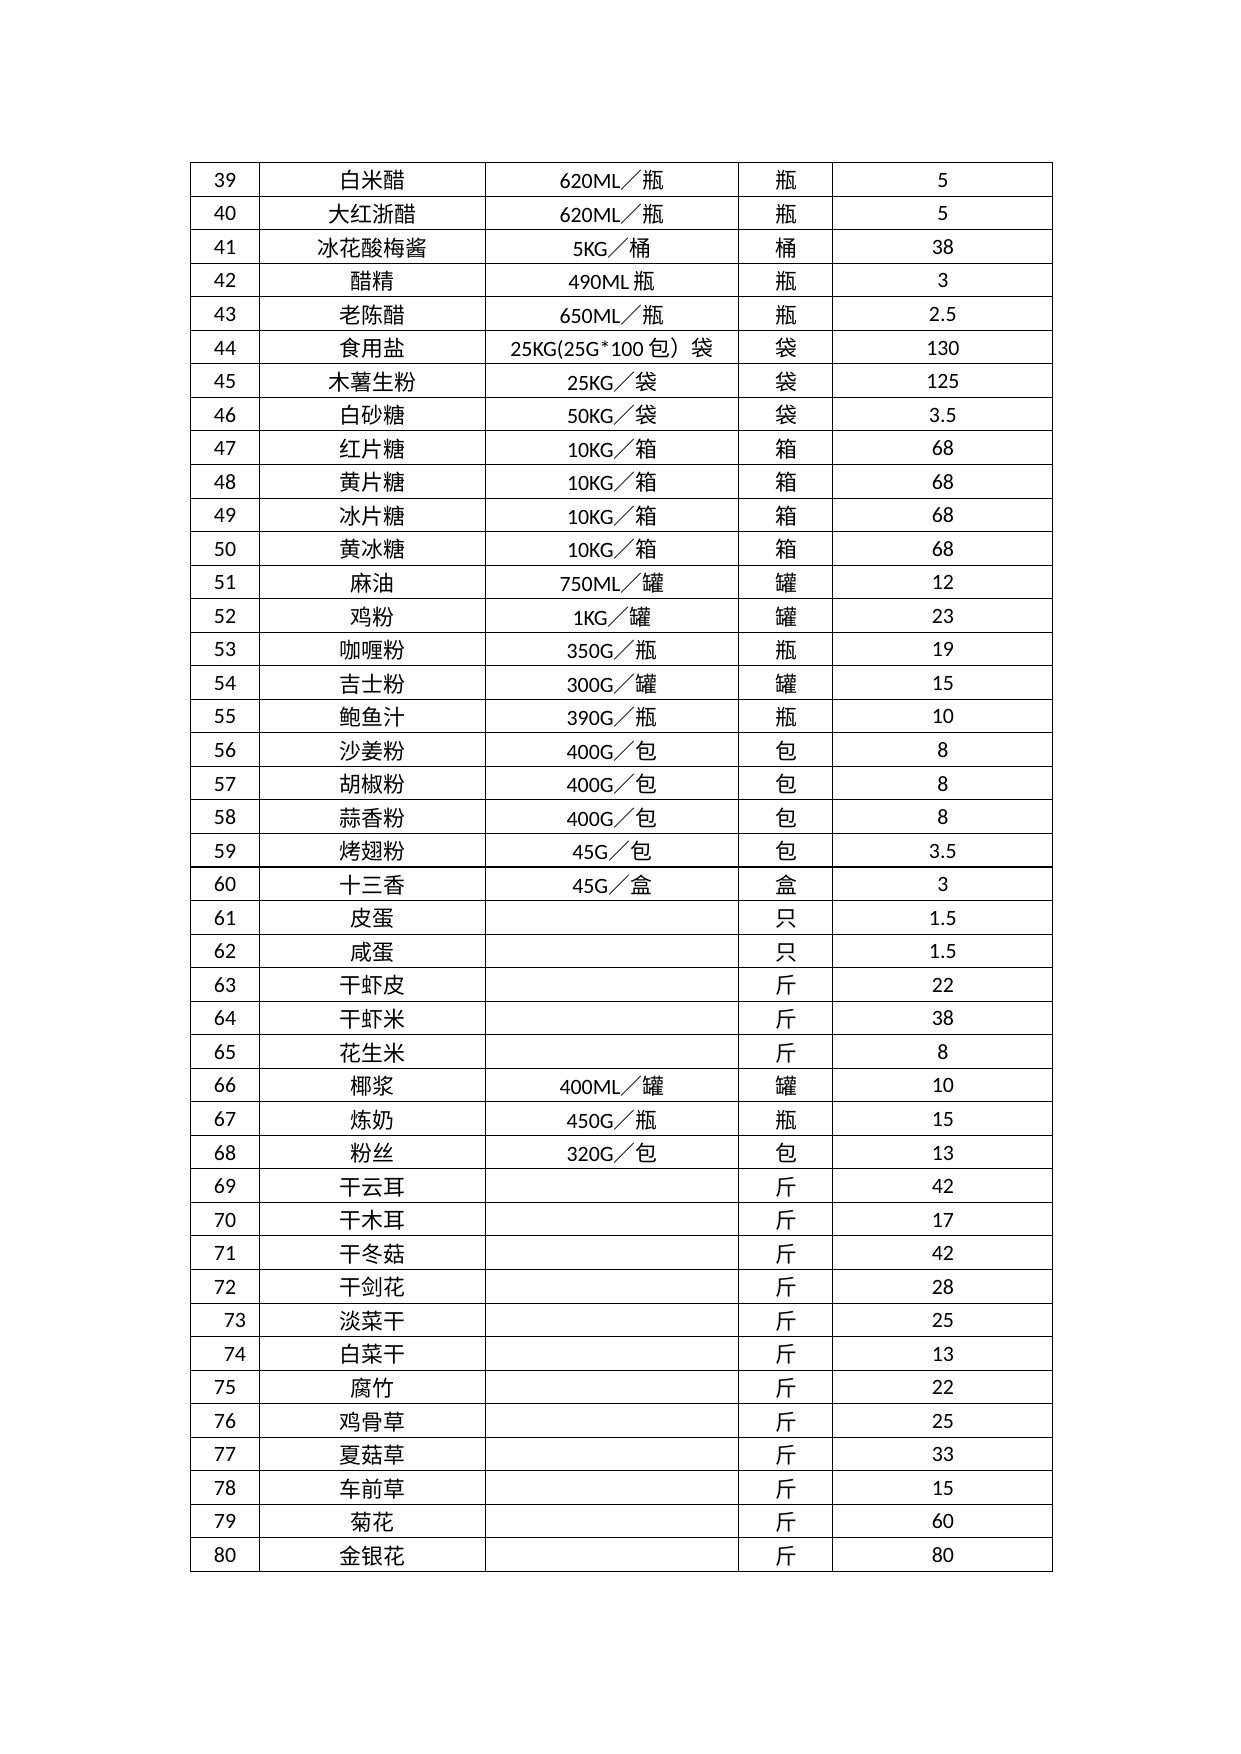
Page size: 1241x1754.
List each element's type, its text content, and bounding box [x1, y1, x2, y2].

table_cell 400G／包 [486, 767, 738, 799]
table_cell [486, 1371, 738, 1403]
table_cell 46 [191, 398, 259, 430]
table_cell 包 [739, 1136, 832, 1168]
table_cell 10 [833, 1069, 1052, 1101]
table_cell 斤 [739, 1337, 832, 1369]
table_cell 斤 [739, 1471, 832, 1504]
table_cell 62 [191, 935, 259, 967]
table_cell 椰浆 [260, 1069, 485, 1101]
table_cell 450G／瓶 [486, 1102, 738, 1135]
table_cell 干云耳 [260, 1169, 485, 1202]
table_cell 瓶 [739, 163, 832, 196]
table_cell 包 [739, 767, 832, 799]
table_cell 胡椒粉 [260, 767, 485, 799]
table_cell 斤 [739, 1505, 832, 1537]
table_cell 400ML／罐 [486, 1069, 738, 1101]
table_cell 醋精 [260, 264, 485, 296]
table_cell 52 [191, 599, 259, 632]
table_cell 1.5 [833, 901, 1052, 933]
table_cell 620ML／瓶 [486, 163, 738, 196]
table_cell 盒 [739, 868, 832, 900]
table_cell 1KG／罐 [486, 599, 738, 632]
table_cell 45G／包 [486, 834, 738, 866]
table_cell 8 [833, 800, 1052, 833]
table_cell [486, 1002, 738, 1034]
table_cell 干冬菇 [260, 1236, 485, 1269]
table_cell 64 [191, 1002, 259, 1034]
table_cell 沙姜粉 [260, 733, 485, 766]
table_cell 76 [191, 1404, 259, 1437]
table_cell 10 [833, 700, 1052, 732]
table_cell 斤 [739, 1270, 832, 1302]
table_cell 干剑花 [260, 1270, 485, 1302]
table_cell 冰花酸梅酱 [260, 230, 485, 263]
table_cell 25KG／袋 [486, 364, 738, 397]
table_cell [486, 1035, 738, 1068]
table_cell 45 [191, 364, 259, 397]
table_cell 67 [191, 1102, 259, 1135]
table_cell 17 [833, 1203, 1052, 1235]
table_cell 73 [191, 1304, 259, 1336]
table_cell [486, 968, 738, 1001]
table_cell 5 [833, 163, 1052, 196]
table_cell 瓶 [739, 297, 832, 330]
table_cell 65 [191, 1035, 259, 1068]
table_cell 包 [739, 733, 832, 766]
table_cell 白菜干 [260, 1337, 485, 1369]
table_cell [486, 1169, 738, 1202]
table_cell 干虾米 [260, 1002, 485, 1034]
table_cell 8 [833, 733, 1052, 766]
table_cell [486, 1270, 738, 1302]
table_cell 干虾皮 [260, 968, 485, 1001]
table_cell 44 [191, 331, 259, 363]
table_cell 61 [191, 901, 259, 933]
table_cell 60 [833, 1505, 1052, 1537]
table_cell 74 [191, 1337, 259, 1369]
table_cell 斤 [739, 968, 832, 1001]
table_cell 皮蛋 [260, 901, 485, 933]
table_cell 木薯生粉 [260, 364, 485, 397]
table_cell 冰片糖 [260, 499, 485, 531]
table_cell 28 [833, 1270, 1052, 1302]
table_cell 12 [833, 566, 1052, 598]
table_cell 78 [191, 1471, 259, 1504]
table_cell 斤 [739, 1002, 832, 1034]
table_cell 25 [833, 1404, 1052, 1437]
table_cell 咖喱粉 [260, 633, 485, 665]
table_cell 350G／瓶 [486, 633, 738, 665]
table_cell 黄冰糖 [260, 532, 485, 564]
table_cell 斤 [739, 1404, 832, 1437]
table_cell 十三香 [260, 868, 485, 900]
table_cell 75 [191, 1371, 259, 1403]
table_cell 22 [833, 1371, 1052, 1403]
table_cell 麻油 [260, 566, 485, 598]
table_cell 白米醋 [260, 163, 485, 196]
table_cell 大红浙醋 [260, 197, 485, 229]
table_cell 48 [191, 465, 259, 497]
table_cell 53 [191, 633, 259, 665]
table_cell 粉丝 [260, 1136, 485, 1168]
table_cell 66 [191, 1069, 259, 1101]
table_cell 5KG／桶 [486, 230, 738, 263]
table_cell 包 [739, 800, 832, 833]
table_cell 瓶 [739, 264, 832, 296]
table_cell 鲍鱼汁 [260, 700, 485, 732]
table_cell 23 [833, 599, 1052, 632]
table_cell 8 [833, 1035, 1052, 1068]
table_cell 老陈醋 [260, 297, 485, 330]
table_cell 80 [191, 1538, 259, 1571]
table_cell 25KG(25G*100包）袋 [486, 331, 738, 363]
table_cell 箱 [739, 532, 832, 564]
table_cell 39 [191, 163, 259, 196]
table_cell 70 [191, 1203, 259, 1235]
table_cell 38 [833, 1002, 1052, 1034]
table_cell 斤 [739, 1438, 832, 1470]
table_cell 包 [739, 834, 832, 866]
table_cell 57 [191, 767, 259, 799]
table_cell 金银花 [260, 1538, 485, 1571]
table_cell 罐 [739, 1069, 832, 1101]
table_cell 650ML／瓶 [486, 297, 738, 330]
table_cell 白砂糖 [260, 398, 485, 430]
table_cell 400G／包 [486, 733, 738, 766]
table_cell 斤 [739, 1035, 832, 1068]
table_cell 10KG／箱 [486, 431, 738, 464]
table_cell 瓶 [739, 633, 832, 665]
table_cell 490ML瓶 [486, 264, 738, 296]
table_cell 食用盐 [260, 331, 485, 363]
table_cell 2.5 [833, 297, 1052, 330]
table_cell 63 [191, 968, 259, 1001]
table_cell [486, 1471, 738, 1504]
table_cell 43 [191, 297, 259, 330]
table_cell 71 [191, 1236, 259, 1269]
table_cell 蒜香粉 [260, 800, 485, 833]
table_cell 1.5 [833, 935, 1052, 967]
table_cell 花生米 [260, 1035, 485, 1068]
table_cell [486, 1538, 738, 1571]
table_cell 15 [833, 1102, 1052, 1135]
table_cell 19 [833, 633, 1052, 665]
table_cell 3 [833, 868, 1052, 900]
table_cell 袋 [739, 331, 832, 363]
table_cell 320G／包 [486, 1136, 738, 1168]
table_cell 瓶 [739, 1102, 832, 1135]
table_cell 黄片糖 [260, 465, 485, 497]
table_cell 13 [833, 1337, 1052, 1369]
table_cell 22 [833, 968, 1052, 1001]
table_cell 390G／瓶 [486, 700, 738, 732]
table_cell 68 [833, 532, 1052, 564]
table_cell 罐 [739, 666, 832, 699]
table_cell 750ML／罐 [486, 566, 738, 598]
table_cell 50KG／袋 [486, 398, 738, 430]
table_cell 68 [833, 499, 1052, 531]
table_cell 咸蛋 [260, 935, 485, 967]
table_cell 10KG／箱 [486, 532, 738, 564]
table_cell 只 [739, 901, 832, 933]
table_cell 淡菜干 [260, 1304, 485, 1336]
table_cell 3.5 [833, 834, 1052, 866]
table_cell 袋 [739, 364, 832, 397]
table_cell 红片糖 [260, 431, 485, 464]
table_cell 59 [191, 834, 259, 866]
table_cell 8 [833, 767, 1052, 799]
table_cell 腐竹 [260, 1371, 485, 1403]
table_cell 瓶 [739, 700, 832, 732]
table_cell [486, 901, 738, 933]
table_cell [486, 1337, 738, 1369]
table_cell 5 [833, 197, 1052, 229]
table_cell [486, 1304, 738, 1336]
table_cell 72 [191, 1270, 259, 1302]
table_cell 夏菇草 [260, 1438, 485, 1470]
table_cell 3 [833, 264, 1052, 296]
table_cell 51 [191, 566, 259, 598]
table_cell 13 [833, 1136, 1052, 1168]
table_cell 箱 [739, 465, 832, 497]
table_cell 吉士粉 [260, 666, 485, 699]
table_cell 77 [191, 1438, 259, 1470]
table_cell 桶 [739, 230, 832, 263]
table_cell 38 [833, 230, 1052, 263]
table_cell 58 [191, 800, 259, 833]
table_cell 袋 [739, 398, 832, 430]
table_cell 只 [739, 935, 832, 967]
table_cell 10KG／箱 [486, 499, 738, 531]
table_cell 斤 [739, 1304, 832, 1336]
table_cell 54 [191, 666, 259, 699]
table_cell 42 [833, 1169, 1052, 1202]
table_cell 罐 [739, 599, 832, 632]
table_cell 斤 [739, 1236, 832, 1269]
table_cell 56 [191, 733, 259, 766]
table_cell [486, 1236, 738, 1269]
table_cell 79 [191, 1505, 259, 1537]
table_cell 125 [833, 364, 1052, 397]
table_cell 40 [191, 197, 259, 229]
table_cell 干木耳 [260, 1203, 485, 1235]
table_cell 3.5 [833, 398, 1052, 430]
table_cell [486, 1505, 738, 1537]
table_cell 300G／罐 [486, 666, 738, 699]
table_cell 49 [191, 499, 259, 531]
table_cell 33 [833, 1438, 1052, 1470]
table_cell 42 [833, 1236, 1052, 1269]
table_cell 50 [191, 532, 259, 564]
table_cell 68 [191, 1136, 259, 1168]
table_cell 45G／盒 [486, 868, 738, 900]
table_cell [486, 1404, 738, 1437]
table_cell [486, 1203, 738, 1235]
table_cell [486, 1438, 738, 1470]
table_cell 400G／包 [486, 800, 738, 833]
table_cell 47 [191, 431, 259, 464]
table_cell 鸡骨草 [260, 1404, 485, 1437]
table_cell 斤 [739, 1538, 832, 1571]
table_cell 69 [191, 1169, 259, 1202]
table_cell 130 [833, 331, 1052, 363]
table_cell 箱 [739, 499, 832, 531]
table_cell 斤 [739, 1371, 832, 1403]
table_cell 斤 [739, 1203, 832, 1235]
table_cell 60 [191, 868, 259, 900]
table_cell 箱 [739, 431, 832, 464]
table_cell 15 [833, 666, 1052, 699]
table_cell 10KG／箱 [486, 465, 738, 497]
table_cell 烤翅粉 [260, 834, 485, 866]
table_cell [486, 935, 738, 967]
table_cell 鸡粉 [260, 599, 485, 632]
table_cell 80 [833, 1538, 1052, 1571]
table_cell 55 [191, 700, 259, 732]
table_cell 68 [833, 465, 1052, 497]
table_cell 罐 [739, 566, 832, 598]
table_cell 斤 [739, 1169, 832, 1202]
table_cell 15 [833, 1471, 1052, 1504]
table_cell 620ML／瓶 [486, 197, 738, 229]
table_cell 瓶 [739, 197, 832, 229]
table_cell 68 [833, 431, 1052, 464]
table_cell 41 [191, 230, 259, 263]
table_cell 车前草 [260, 1471, 485, 1504]
table_cell 25 [833, 1304, 1052, 1336]
table_cell 42 [191, 264, 259, 296]
table_cell 炼奶 [260, 1102, 485, 1135]
table_cell 菊花 [260, 1505, 485, 1537]
